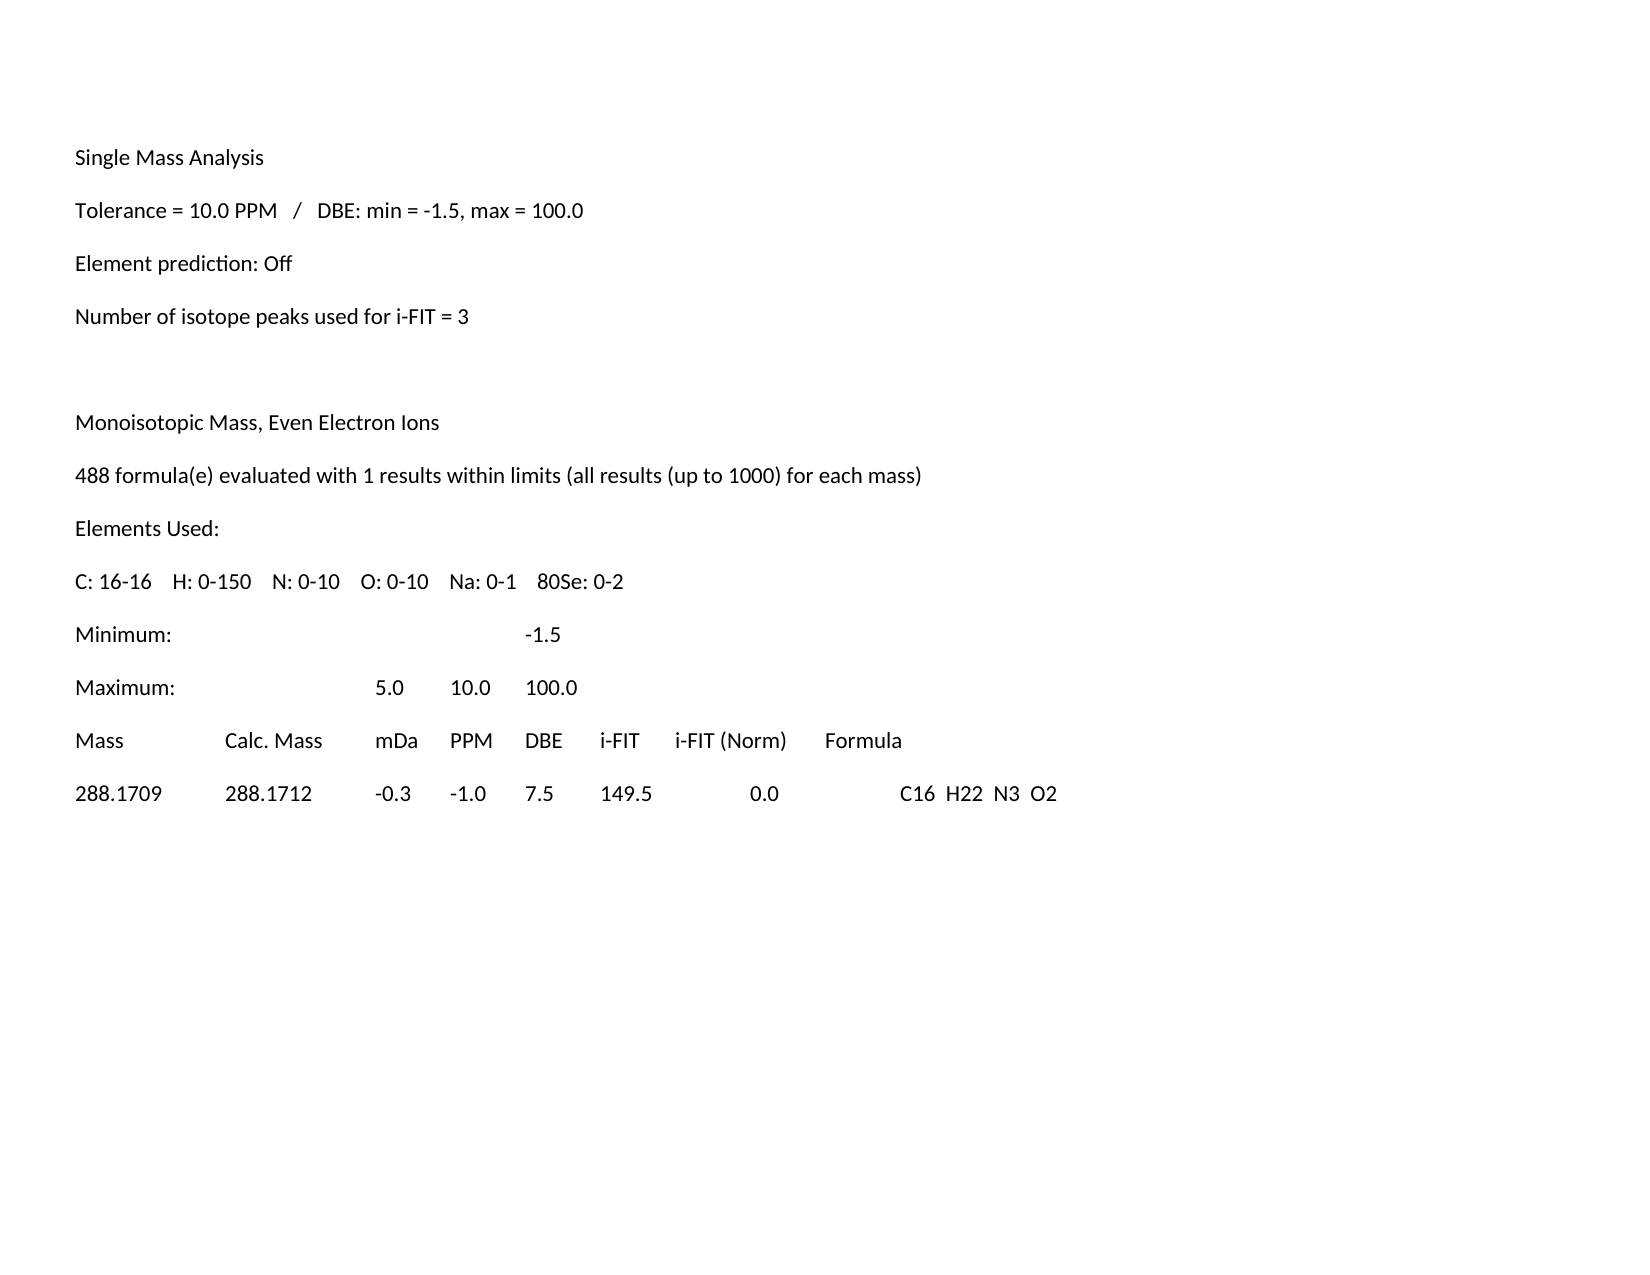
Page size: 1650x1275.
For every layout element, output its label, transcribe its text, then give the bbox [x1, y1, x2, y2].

text Maximum: 5.0 10.0 100.0 [75, 673, 1563, 701]
text Minimum: -1.5 [75, 620, 1563, 648]
text Tolerance = 10.0 PPM / DBE: min = -1.5, max = 100.0 [75, 196, 1563, 224]
text Number of isotope peaks used for i-FIT = 3 [75, 302, 1563, 330]
text Single Mass Analysis [75, 143, 1563, 171]
text Elements Used: [75, 514, 1563, 542]
text C: 16-16 H: 0-150 N: 0-10 O: 0-10 Na: 0-1 80Se: 0-2 [75, 567, 1563, 595]
text 488 formula(e) evaluated with 1 results within limits (all results (up to 1000) for each mass) [75, 461, 1563, 489]
text Monoisotopic Mass, Even Electron Ions [75, 408, 1563, 436]
text Element prediction: Off [75, 249, 1563, 277]
text 288.1709 288.1712 -0.3 -1.0 7.5 149.5 0.0 C16 H22 N3 O2 [75, 779, 1563, 807]
text Mass Calc. Mass mDa PPM DBE i-FIT i-FIT (Norm) Formula [75, 726, 1563, 754]
